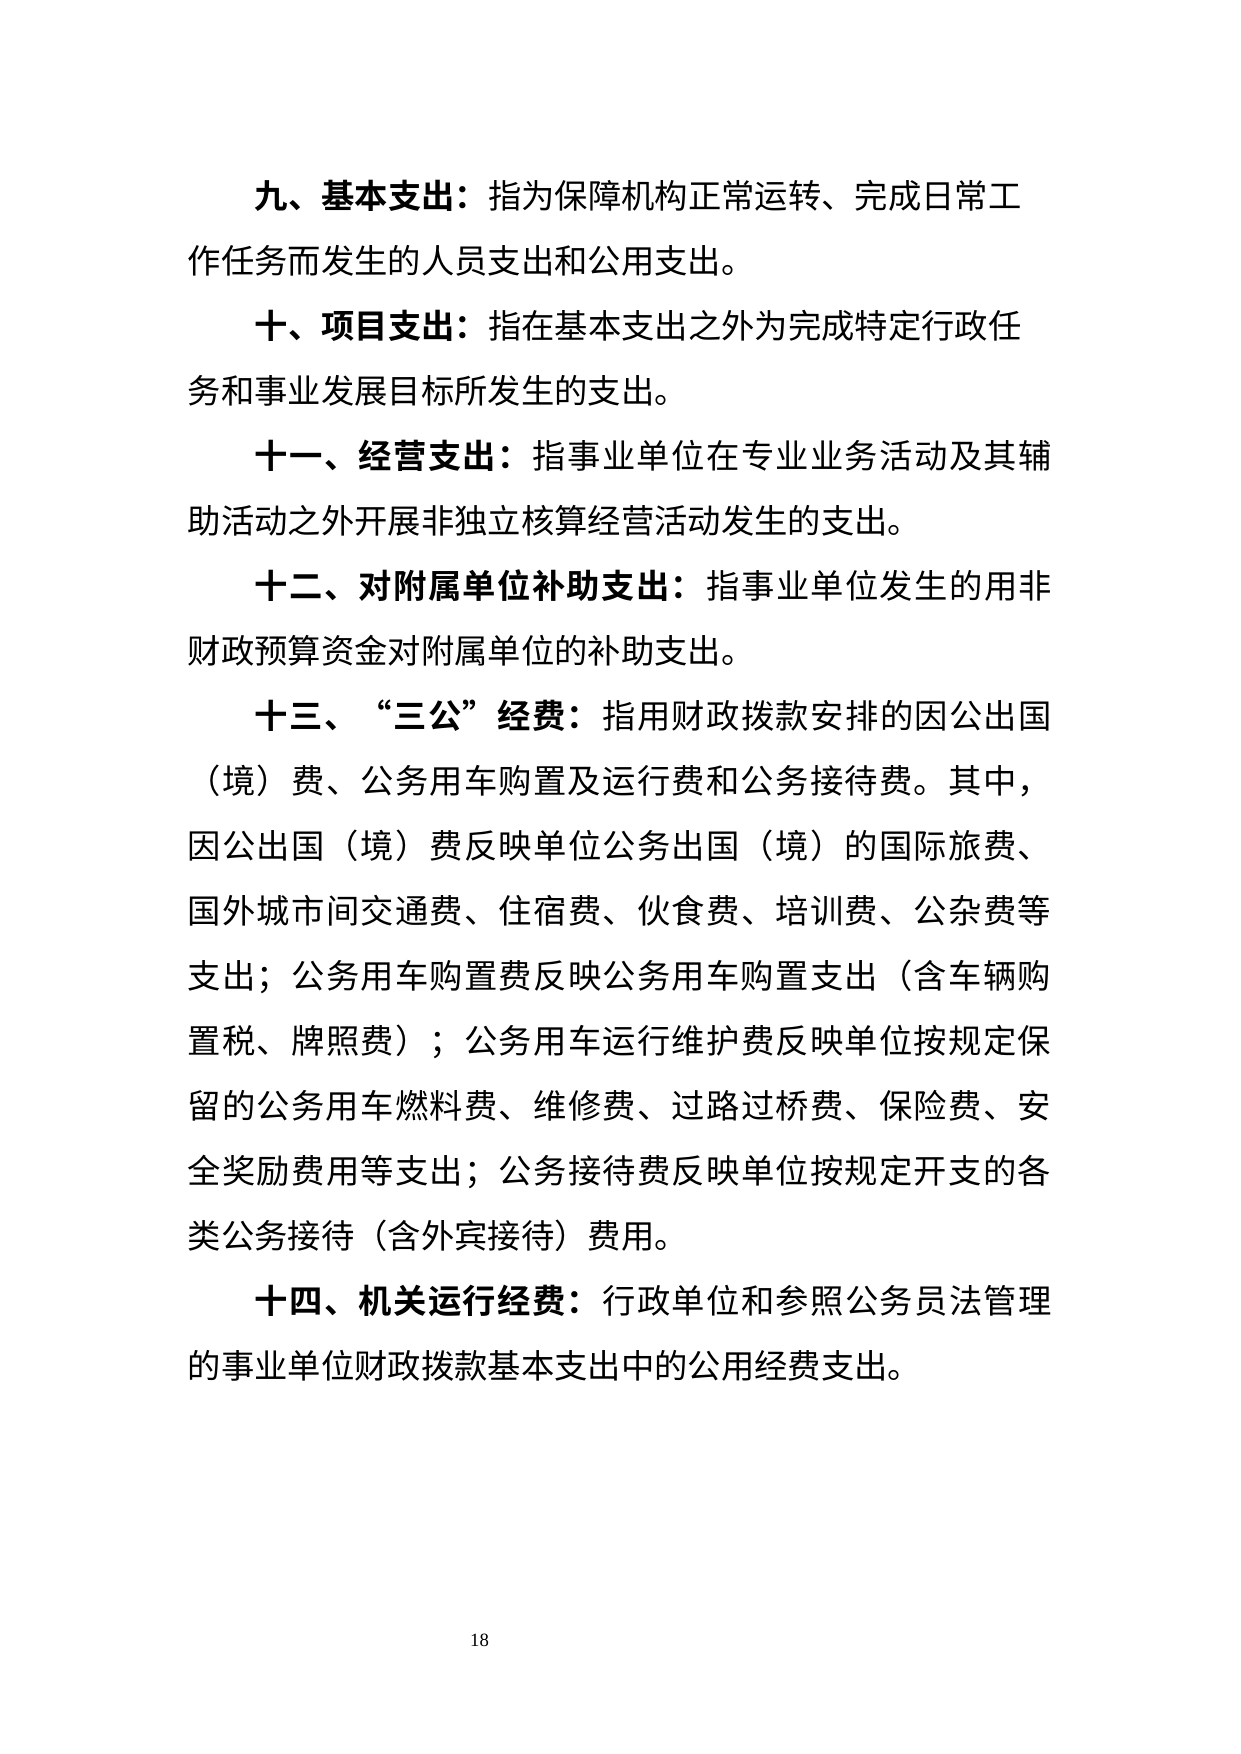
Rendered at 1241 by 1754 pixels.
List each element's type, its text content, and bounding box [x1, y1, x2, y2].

text 十一、经营支出：指事业单位在专业业务活动及其辅助活动之外开展非独立核算经营活动发生的支出。 [187, 422, 1053, 552]
text 十二、对附属单位补助支出：指事业单位发生的用非财政预算资金对附属单位的补助支出。 [187, 552, 1053, 682]
text 十四、机关运行经费：行政单位和参照公务员法管理的事业单位财政拨款基本支出中的公用经费支出。 [187, 1267, 1053, 1397]
text 十三、“三公”经费：指用财政拨款安排的因公出国（境）费、公务用车购置及运行费和公务接待费。其中，因公出国（境）费反映单位公务出国（境）的国际旅费、国外城市间交通费、住宿费、伙食费、培训费、公杂费等支出；公务用车购置费反映公务用车购置支出（含车辆购置税、牌照费）；公务用车运行维护费反映单位按规定保留的公务用车燃料费、维修费、过路过桥费、保险费、安全奖励费用等支出；公务接待费反映单位按规定开支的各类公务接待（含外宾接待）费用。 [187, 682, 1053, 1267]
text 九、基本支出：指为保障机构正常运转、完成日常工作任务而发生的人员支出和公用支出。 [187, 162, 1053, 292]
text 十、项目支出：指在基本支出之外为完成特定行政任务和事业发展目标所发生的支出。 [187, 292, 1053, 422]
